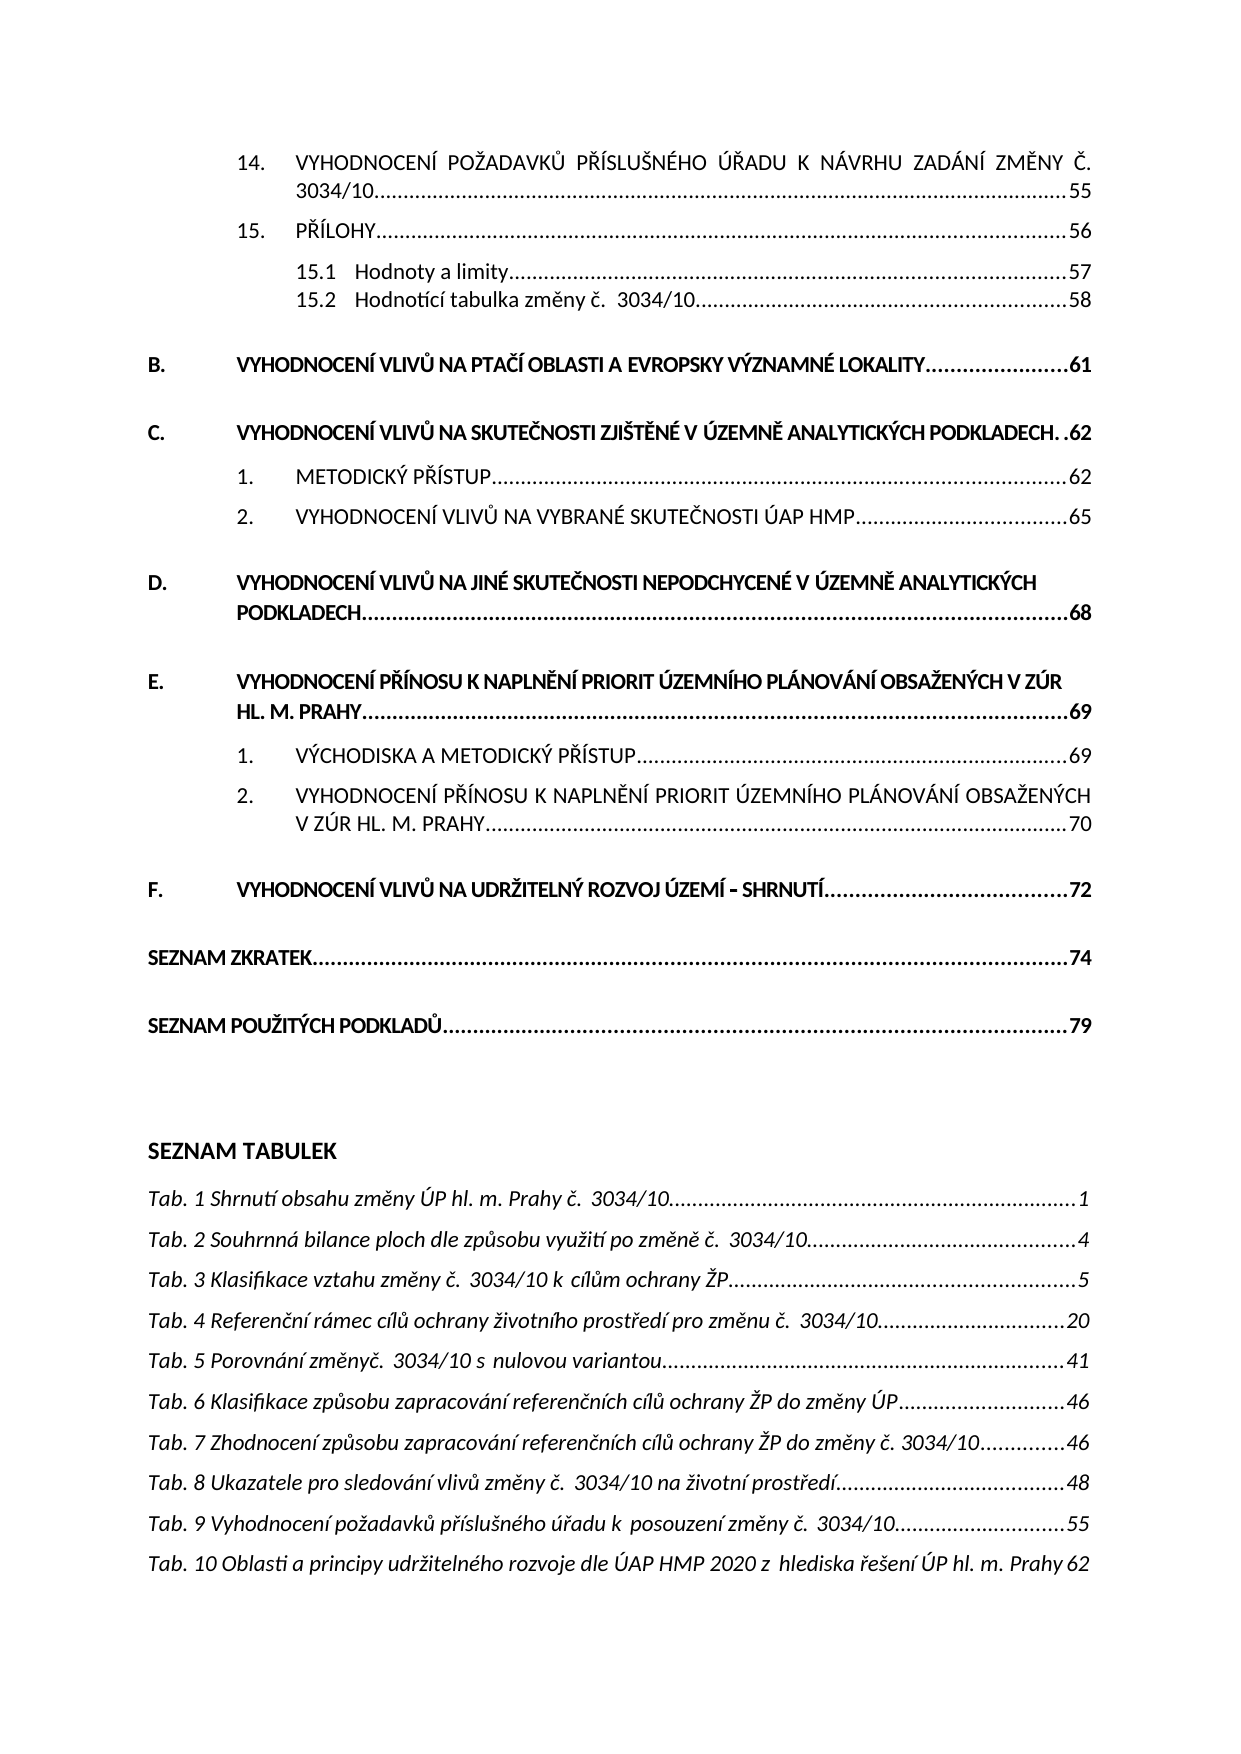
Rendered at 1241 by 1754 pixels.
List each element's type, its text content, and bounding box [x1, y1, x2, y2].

text C. Vyhodnocení vlivů na skutečnosti zjištěné v územně analytických podkladech 62 [148, 418, 1092, 447]
text D. Vyhodnocení vlivů na jiné skutečnosti nepodchycené v územně analytických podkladech 68 [148, 568, 1092, 627]
text Tab. 6 Klasifikace způsobu zapracování referenčních cílů ochrany ŽP do změny ÚP 46 [148, 1387, 1092, 1415]
text 2. Vyhodnocení PŘÍNOSU K NAPLNĚNÍ PRIORIT ÚZEMNÍHO PLÁNOVÁNÍ OBSAŽENÝCH V ZÚR HL. M. PRAHY 70 [236, 781, 1092, 837]
text Tab. 8 Ukazatele pro sledování vlivů změny č. 3034/10 na životní prostředí 48 [148, 1468, 1092, 1496]
text Tab. 1 Shrnutí obsahu změny ÚP hl. m. Prahy č. 3034/10 1 [148, 1184, 1092, 1213]
text 15.1 Hodnoty a limity 57 [295, 257, 1092, 285]
text Tab. 5 Porovnání změnyč. 3034/10 s nulovou variantou 41 [148, 1347, 1092, 1375]
text 14. vyhodnocení požadavků příslušného Úřadu k návrhu zadání změny č. 3034/10 55 [236, 148, 1092, 204]
text F. VYHODNOCENÍ VLIVŮ NA UDRŽITELNÝ ROZVOJ ÚZEMÍ SHRNUTÍ 72 [148, 875, 1092, 903]
text 15. přílohy 56 [236, 216, 1092, 244]
text B. Vyhodnocení vlivů na ptačí oblasti a evropsky významné lokality 61 [148, 350, 1092, 378]
text Seznam použitých podkladů 79 [148, 1011, 1092, 1039]
text Seznam zkratek 74 [148, 943, 1092, 971]
text Tab. 3 Klasifikace vztahu změny č. 3034/10 k cílům ochrany ŽP 5 [148, 1266, 1092, 1294]
text Tab. 7 Zhodnocení způsobu zapracování referenčních cílů ochrany ŽP do změny č. 3034/10 46 [148, 1428, 1092, 1456]
text 1. východiska a Metodický přístup 69 [236, 741, 1092, 769]
text Tab. 4 Referenční rámec cílů ochrany životního prostředí pro změnu č. 3034/10 20 [148, 1306, 1092, 1334]
text Tab. 2 Souhrnná bilance ploch dle způsobu využití po změně č. 3034/10 4 [148, 1225, 1092, 1253]
text 1. Metodický přístup 62 [236, 462, 1092, 490]
subtitle seznam tabulek [148, 1136, 1092, 1166]
text E. VYHODNOCENÍ PŘÍNOSU K NAPLNĚNÍ PRIORIT ÚZEMNÍHO PLÁNOVÁNÍ OBSAŽENÝCH V ZÚR HL. M. PRAHY 69 [148, 667, 1092, 726]
text 15.2 Hodnotící tabulka změny č. 3034/10 58 [295, 285, 1092, 313]
text Tab. 9 Vyhodnocení požadavků příslušného úřadu k posouzení změny č. 3034/10 55 [148, 1509, 1092, 1537]
text 2. vyhodnocení vlivů na vybrané skutečnosti ÚAP HMP 65 [236, 502, 1092, 530]
text Tab. 10 Oblasti a principy udržitelného rozvoje dle ÚAP HMP 2020 z hlediska řešení ÚP hl. m. Prahy 62 [148, 1549, 1092, 1577]
